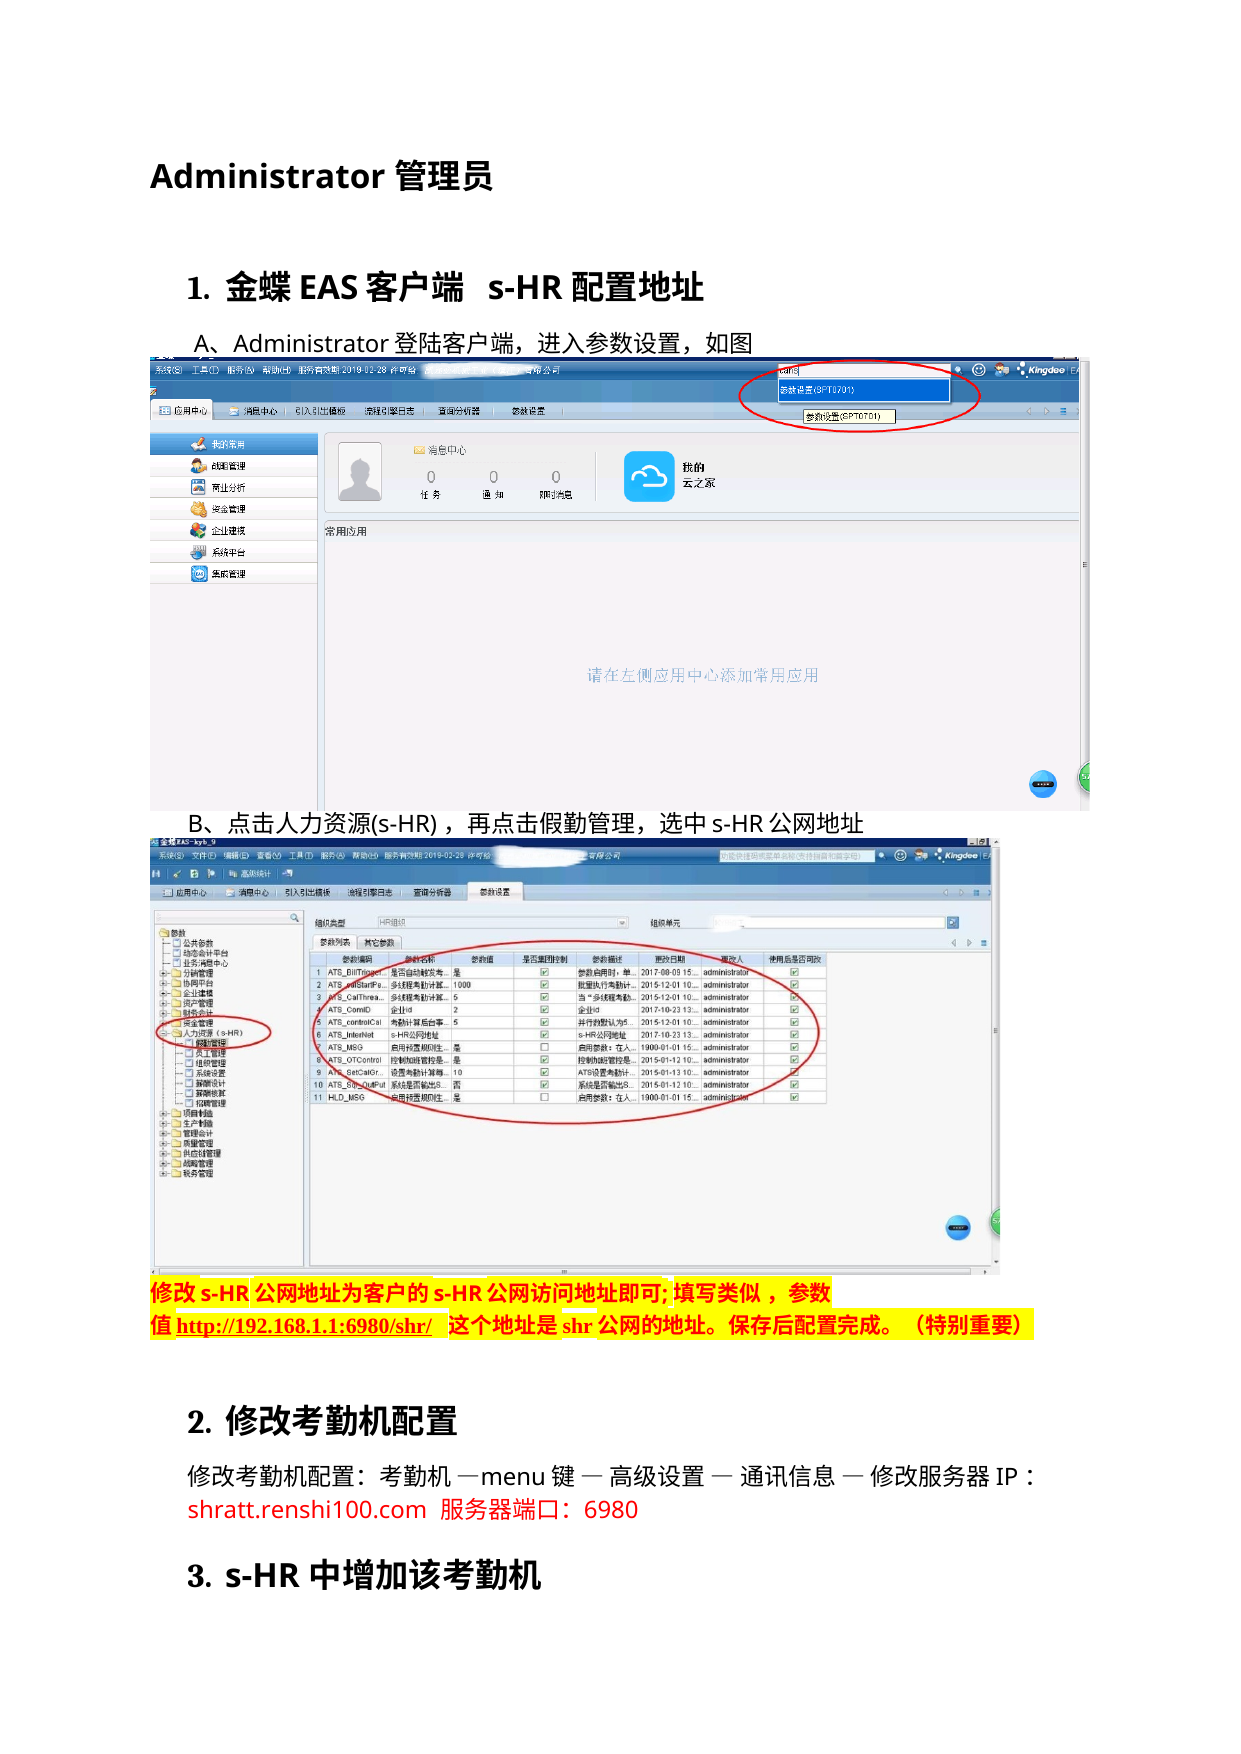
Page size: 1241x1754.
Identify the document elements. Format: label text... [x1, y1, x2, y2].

subtitle Administrator 管理员 [150, 150, 1090, 198]
subtitle s‐HR 中增加该考勤机 [187, 1549, 1090, 1597]
text 修改s-HR公网地址为客户的s-HR公网访问地址即可; 填写类似 ，参数值http://192.168.1.1:6980/shr/ 这个地址是shr公网的地址。保存后配置完成。（特别重要） [176, 1275, 1090, 1340]
text 修改考勤机配置：考勤机 —menu键 — 高级设置 — 通讯信息 — 修改服务器 IP ： [187, 1463, 1090, 1491]
text A、Administrator登陆客户端，进入参数设置，如图 [187, 330, 1090, 357]
subtitle 修改考勤机配置 [187, 1395, 1090, 1443]
text B、点击人力资源(s-HR) ，再点击假勤管理，选中s-HR公网地址 [187, 811, 1090, 838]
picture [150, 838, 1001, 1275]
subtitle 金蝶EAS客户端 s-HR 配置地址 [187, 261, 1090, 309]
text shratt.renshi100.com 服务器端口：6980 [187, 1496, 1090, 1524]
picture [150, 357, 1090, 811]
